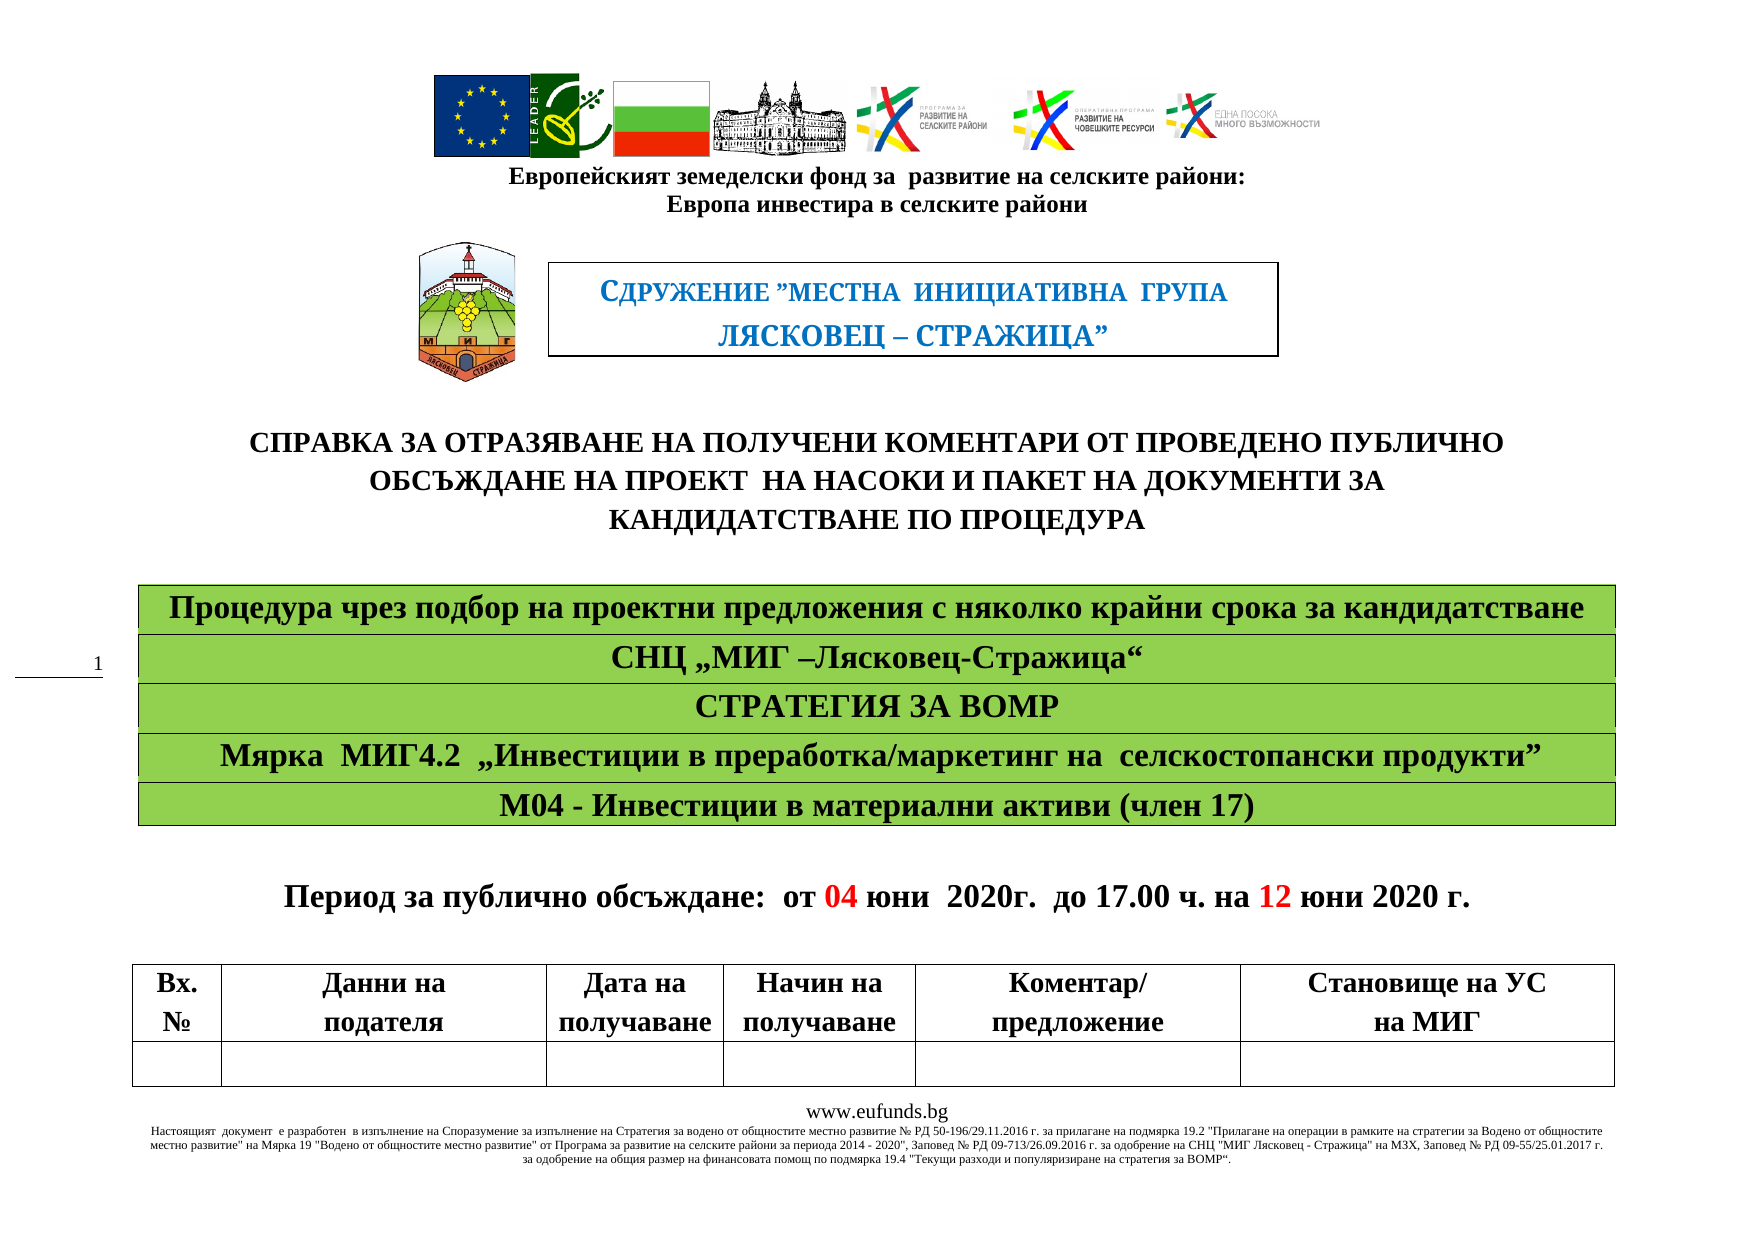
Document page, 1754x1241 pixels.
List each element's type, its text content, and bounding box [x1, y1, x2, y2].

table_cell [724, 1042, 915, 1086]
table_header Становище на УС на МИГ [1241, 965, 1614, 1041]
picture [418, 242, 516, 382]
text СНЦ „МИГ –Лясковец-Стражица“ [139, 635, 1615, 677]
table_header Вх. № [133, 965, 221, 1041]
text Период за публично обсъждане: от 04 юни 2020г. до 17.00 ч. на 12 юни 2020 г. [148, 876, 1606, 914]
table_header Данни на подателя [222, 965, 546, 1041]
table_cell [222, 1042, 546, 1086]
picture [614, 82, 709, 156]
text Мярка МИГ4.2 „Инвестиции в преработка/маркетинг на селскостопански продукти” [139, 734, 1615, 776]
text СТРАТЕГИЯ ЗА ВОМР [139, 684, 1615, 727]
text СПРАВКА ЗА ОТРАЗЯВАНЕ НА ПОЛУЧЕНИ КОМЕНТАРИ ОТ ПРОВЕДЕНО ПУБЛИЧНО ОБСЪЖДАНЕ НА ПРОЕКТ НА НАСОКИ И ПАКЕТ НА ДОКУМЕНТИ ЗА [148, 425, 1606, 497]
table_header Дата на получаване [547, 965, 723, 1041]
text Процедура чрез подбор на проектни предложения с няколко крайни срока за кандидатстване [139, 586, 1615, 628]
picture [710, 74, 1321, 158]
table_cell [133, 1042, 221, 1086]
table_header Начин на получаване [724, 965, 915, 1041]
table_cell [547, 1042, 723, 1086]
table_header Коментар/ предложение [916, 965, 1240, 1041]
text КАНДИДАТСТВАНЕ ПО ПРОЦЕДУРА [148, 502, 1606, 536]
table_cell [916, 1042, 1240, 1086]
picture [530, 73, 614, 158]
table_cell [1241, 1042, 1614, 1086]
text M04 - Инвестиции в материални активи (член 17) [139, 783, 1615, 825]
